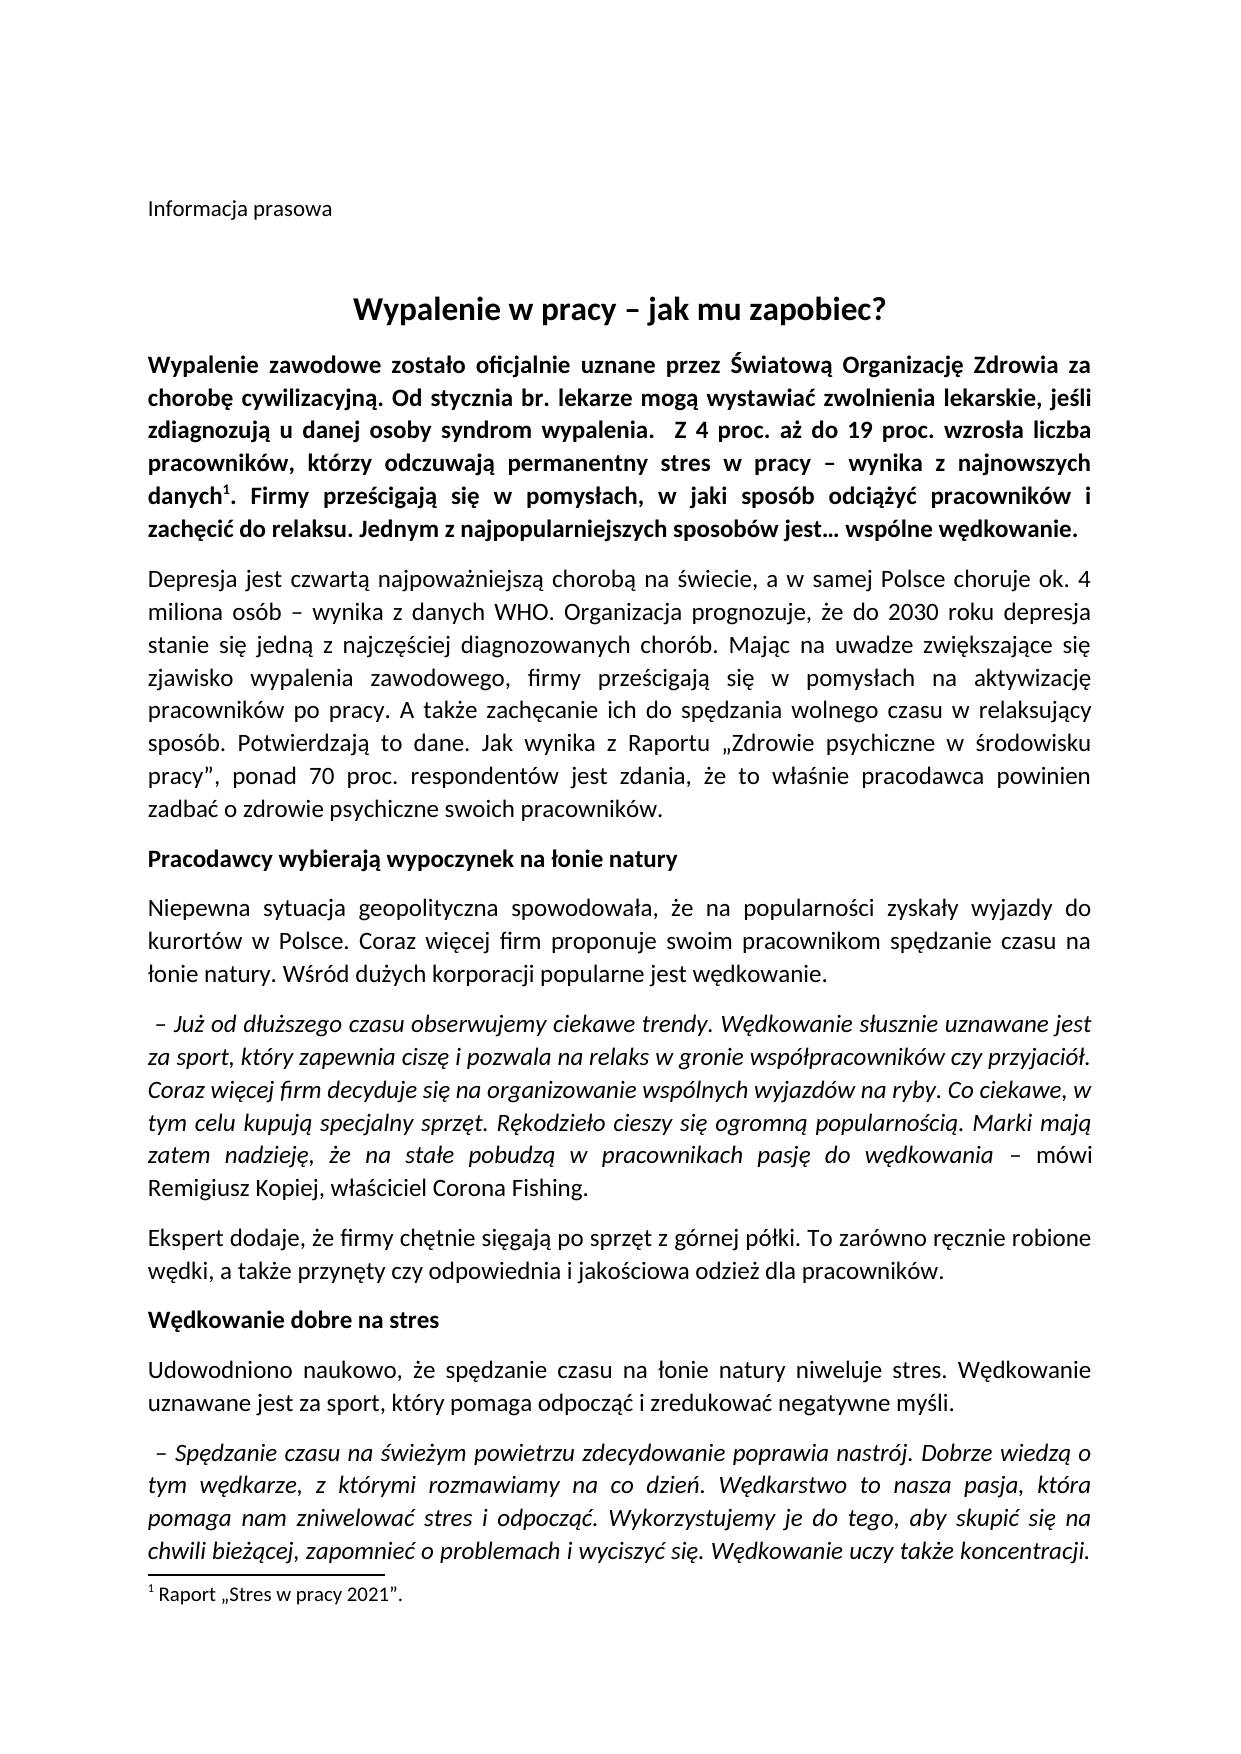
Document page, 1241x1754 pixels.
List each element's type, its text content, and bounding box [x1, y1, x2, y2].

text Wędkowanie dobre na stres [148, 1305, 1093, 1335]
text Pracodawcy wybierają wypoczynek na łonie natury [148, 843, 1093, 873]
text Ekspert dodaje, że firmy chętnie sięgają po sprzęt z górnej półki. To zarówno ręcznie robione wędki, a także przynęty czy odpowiednia i jakościowa odzież dla pracowników. [148, 1222, 1093, 1286]
text Wypalenie zawodowe zostało oficjalnie uznane przez Światową Organizację Zdrowia za chorobę cywilizacyjną. Od stycznia br. lekarze mogą wystawiać zwolnienia lekarskie, jeśli zdiagnozują u danej osoby syndrom wypalenia. Z 4 proc. aż do 19 proc. wzrosła liczba pracowników, którzy odczuwają permanentny stres w pracy – wynika z najnowszych danych. Firmy prześcigają się w pomysłach, w jaki sposób odciążyć pracowników i zachęcić do relaksu. Jednym z najpopularniejszych sposobów jest… wspólne wędkowanie. [148, 349, 1093, 544]
text – Już od dłuższego czasu obserwujemy ciekawe trendy. Wędkowanie słusznie uznawane jest za sport, który zapewnia ciszę i pozwala na relaks w gronie współpracowników czy przyjaciół. Coraz więcej firm decyduje się na organizowanie wspólnych wyjazdów na ryby. Co ciekawe, w tym celu kupują specjalny sprzęt. Rękodzieło cieszy się ogromną popularnością. Marki mają zatem nadzieję, że na stałe pobudzą w pracownikach pasję do wędkowania – mówi Remigiusz Kopiej, właściciel Corona Fishing. [148, 1008, 1093, 1203]
text Depresja jest czwartą najpoważniejszą chorobą na świecie, a w samej Polsce choruje ok. 4 miliona osób – wynika z danych WHO. Organizacja prognozuje, że do 2030 roku depresja stanie się jedną z najczęściej diagnozowanych chorób. Mając na uwadze zwiększające się zjawisko wypalenia zawodowego, firmy prześcigają się w pomysłach na aktywizację pracowników po pracy. A także zachęcanie ich do spędzania wolnego czasu w relaksujący sposób. Potwierdzają to dane. Jak wynika z Raportu „Zdrowie psychiczne w środowisku pracy”, ponad 70 proc. respondentów jest zdania, że to właśnie pracodawca powinien zadbać o zdrowie psychiczne swoich pracowników. [148, 563, 1093, 824]
text Wypalenie w pracy – jak mu zapobiec? [148, 288, 1093, 329]
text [148, 1437, 1093, 1566]
text Udowodniono naukowo, że spędzanie czasu na łonie natury niweluje stres. Wędkowanie uznawane jest za sport, który pomaga odpocząć i zredukować negatywne myśli. [148, 1354, 1093, 1418]
text Niepewna sytuacja geopolityczna spowodowała, że na popularności zyskały wyjazdy do kurortów w Polsce. Coraz więcej firm proponuje swoim pracownikom spędzanie czasu na łonie natury. Wśród dużych korporacji popularne jest wędkowanie. [148, 893, 1093, 989]
text Informacja prasowa [148, 194, 1093, 222]
